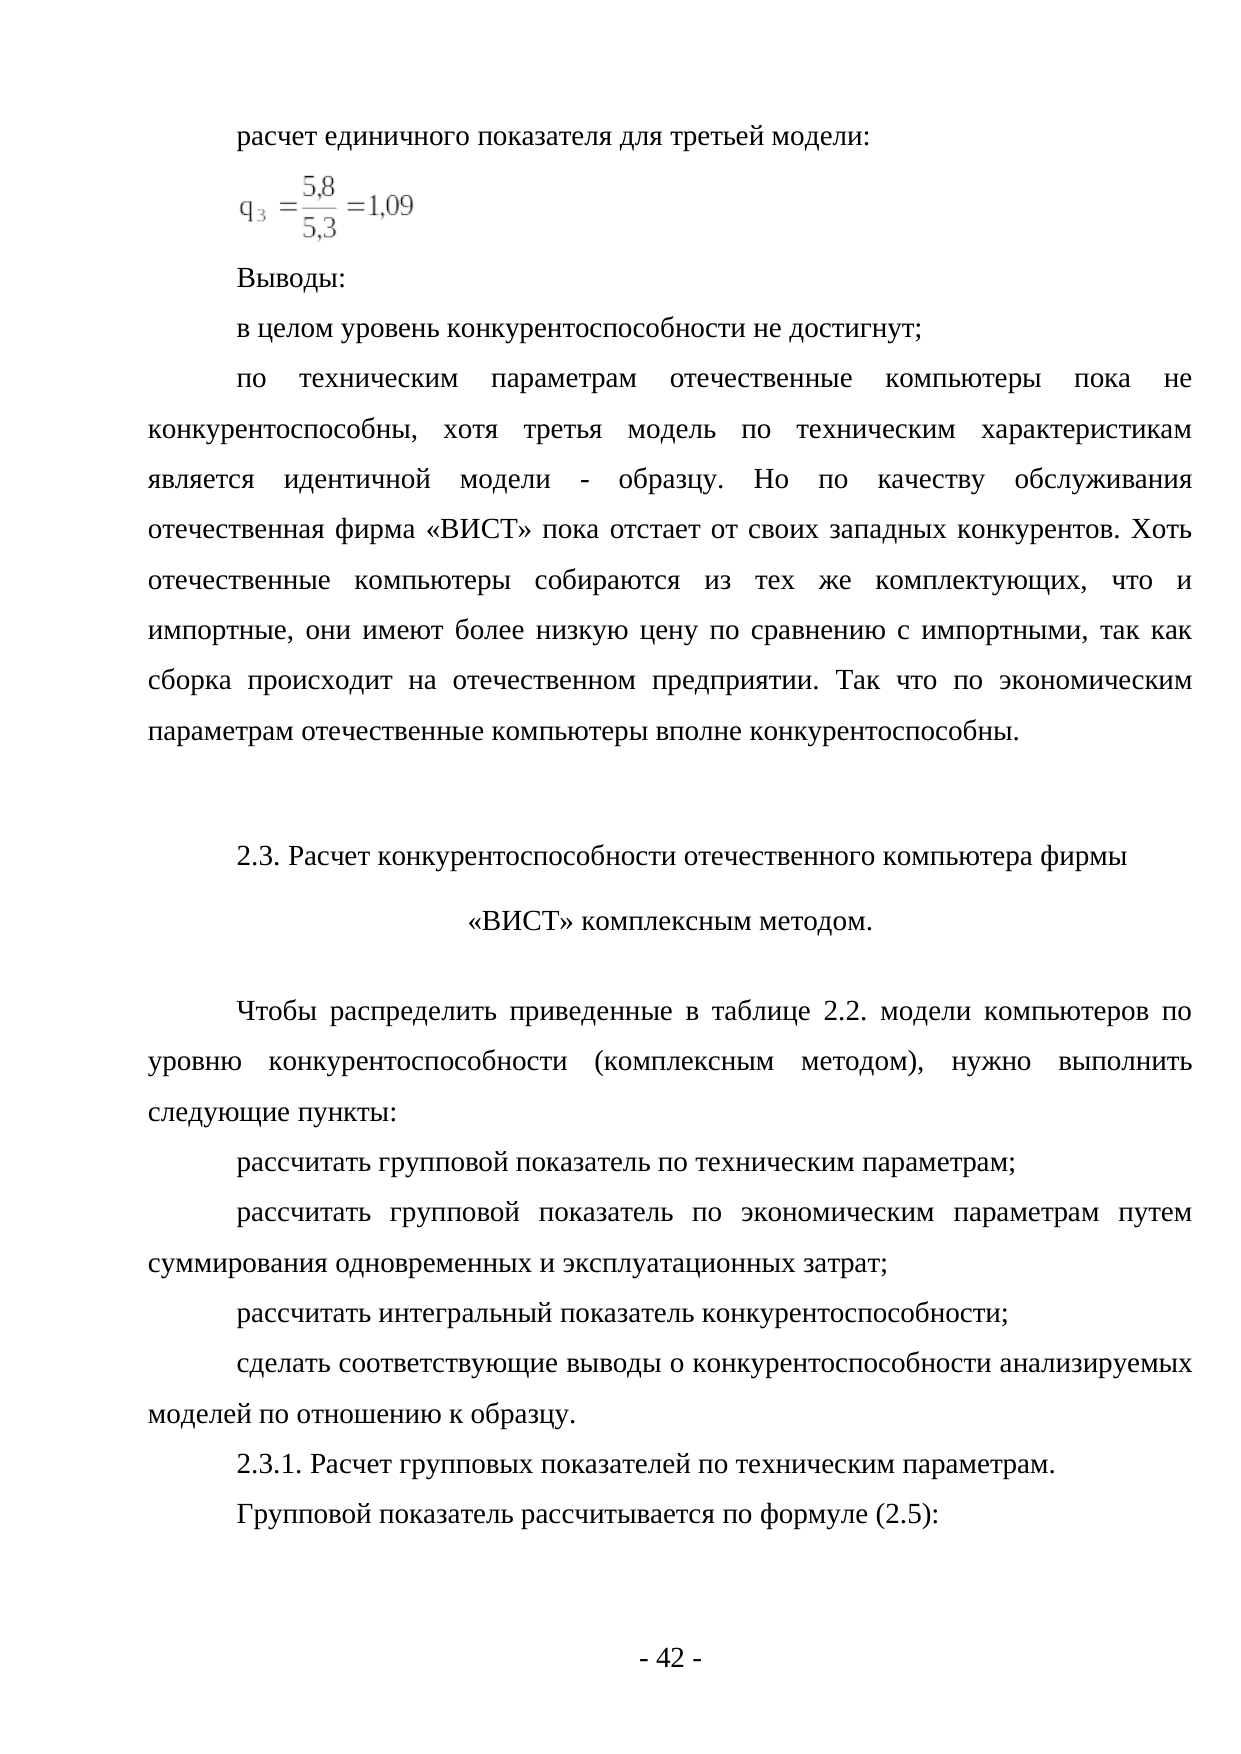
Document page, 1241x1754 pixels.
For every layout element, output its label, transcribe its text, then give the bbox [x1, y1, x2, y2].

subtitle «ВИСТ» комплексным методом. [148, 903, 1193, 937]
text рассчитать интегральный показатель конкурентоспособности; [148, 1295, 1193, 1329]
text расчет единичного показателя для третьей модели: [236, 118, 1193, 152]
text 2.3.1. Расчет групповых показателей по техническим параметрам. [148, 1446, 1193, 1480]
text рассчитать групповой показатель по техническим параметрам; [148, 1144, 1193, 1178]
text по техническим параметрам отечественные компьютеры пока не конкурентоспособны, хотя третья модель по техническим характеристикам является идентичной модели - образцу. Но по качеству обслуживания отечественная фирма «ВИСТ» пока отстает от своих западных конкурентов. Хоть отечественные компьютеры собираются из тех же комплектующих, что и импортные, они имеют более низкую цену по сравнению с импортными, так как сборка происходит на отечественном предприятии. Так что по экономическим параметрам отечественные компьютеры вполне конкурентоспособны. [148, 361, 1193, 746]
text Чтобы распределить приведенные в таблице 2.2. модели компьютеров по уровню конкурентоспособности (комплексным методом), нужно выполнить следующие пункты: [148, 993, 1193, 1128]
text сделать соответствующие выводы о конкурентоспособности анализируемых моделей по отношению к образцу. [148, 1346, 1193, 1429]
text Выводы: [148, 260, 1193, 294]
text в целом уровень конкурентоспособности не достигнут; [148, 310, 1193, 344]
text Групповой показатель рассчитывается по формуле (2.5): [148, 1497, 1193, 1530]
text рассчитать групповой показатель по экономическим параметрам путем суммирования одновременных и эксплуатационных затрат; [148, 1195, 1193, 1278]
subtitle 2.3. Расчет конкурентоспособности отечественного компьютера фирмы [148, 838, 1193, 872]
